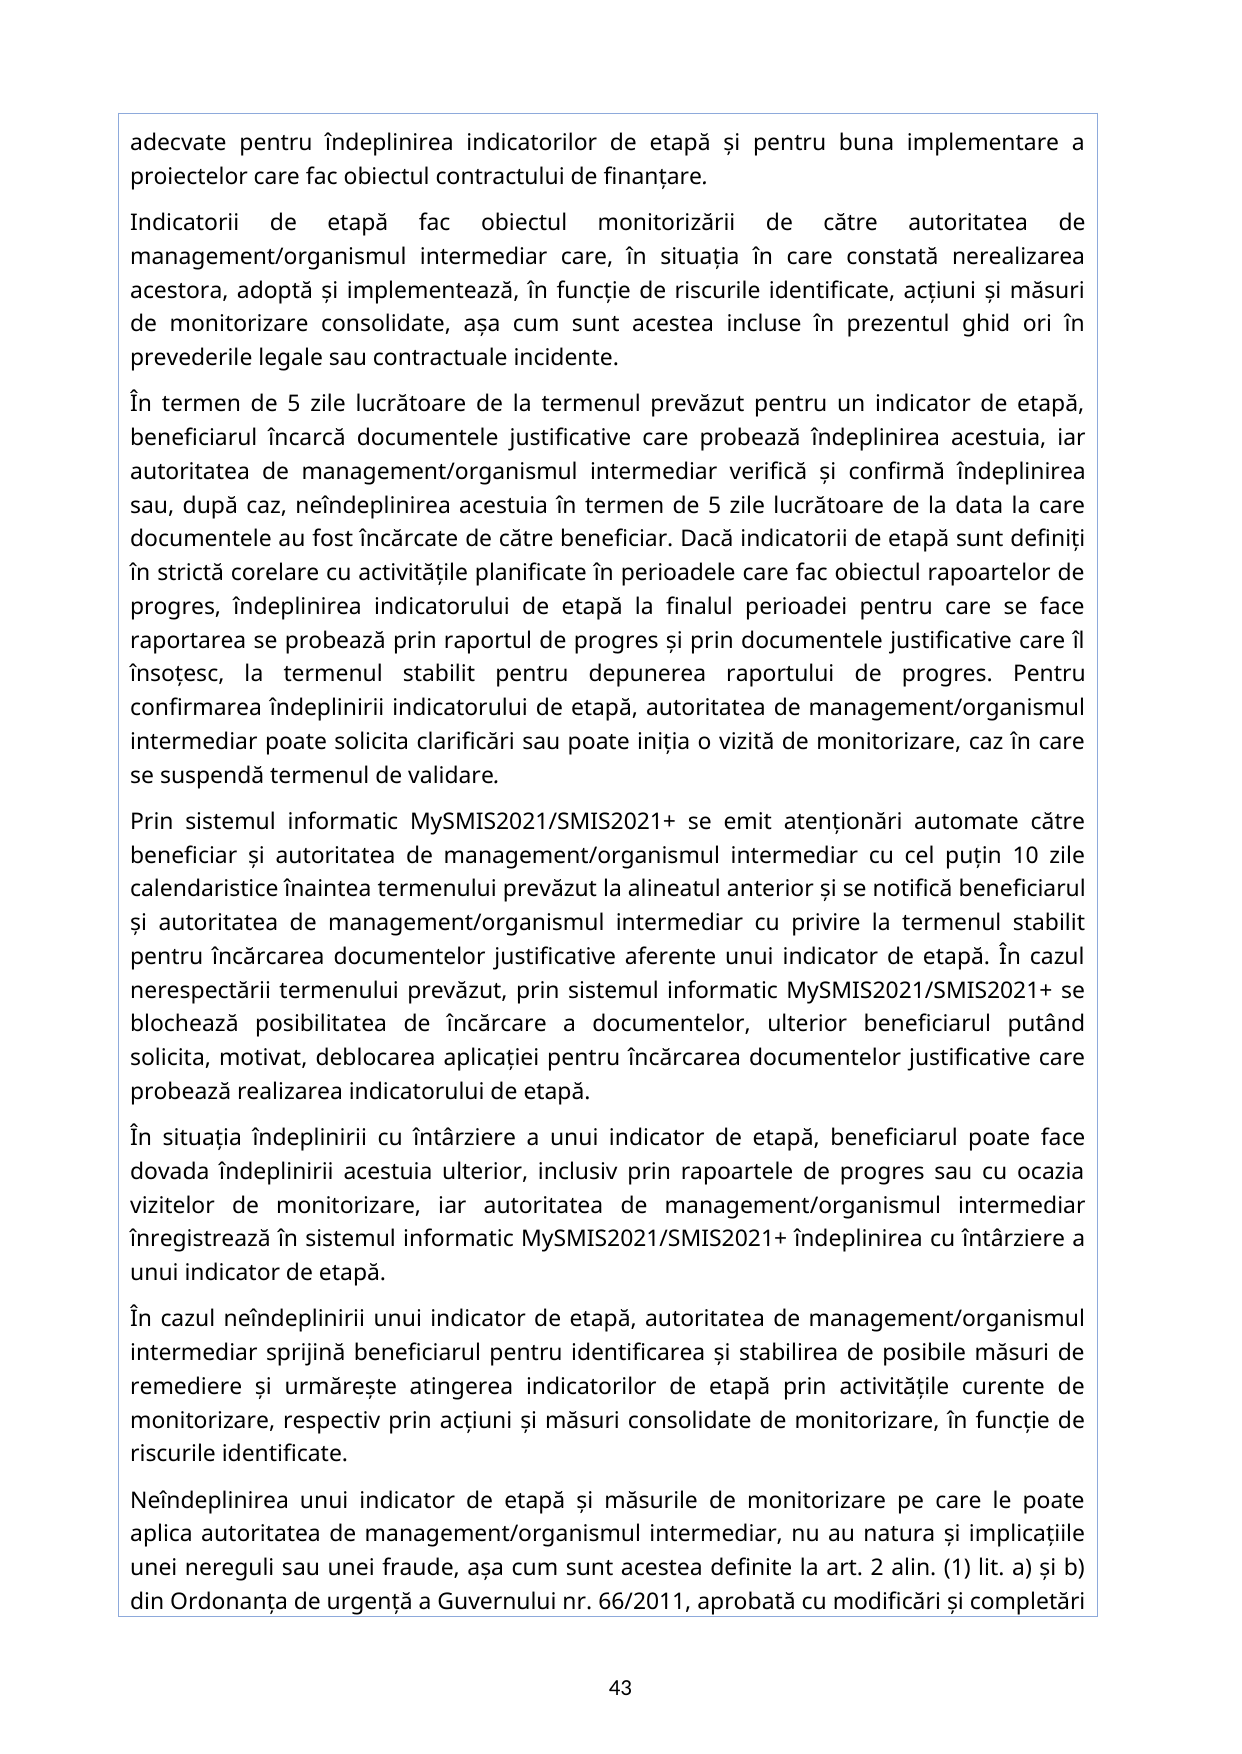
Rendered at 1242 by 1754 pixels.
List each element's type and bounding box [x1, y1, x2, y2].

table_header [119, 114, 1097, 1616]
